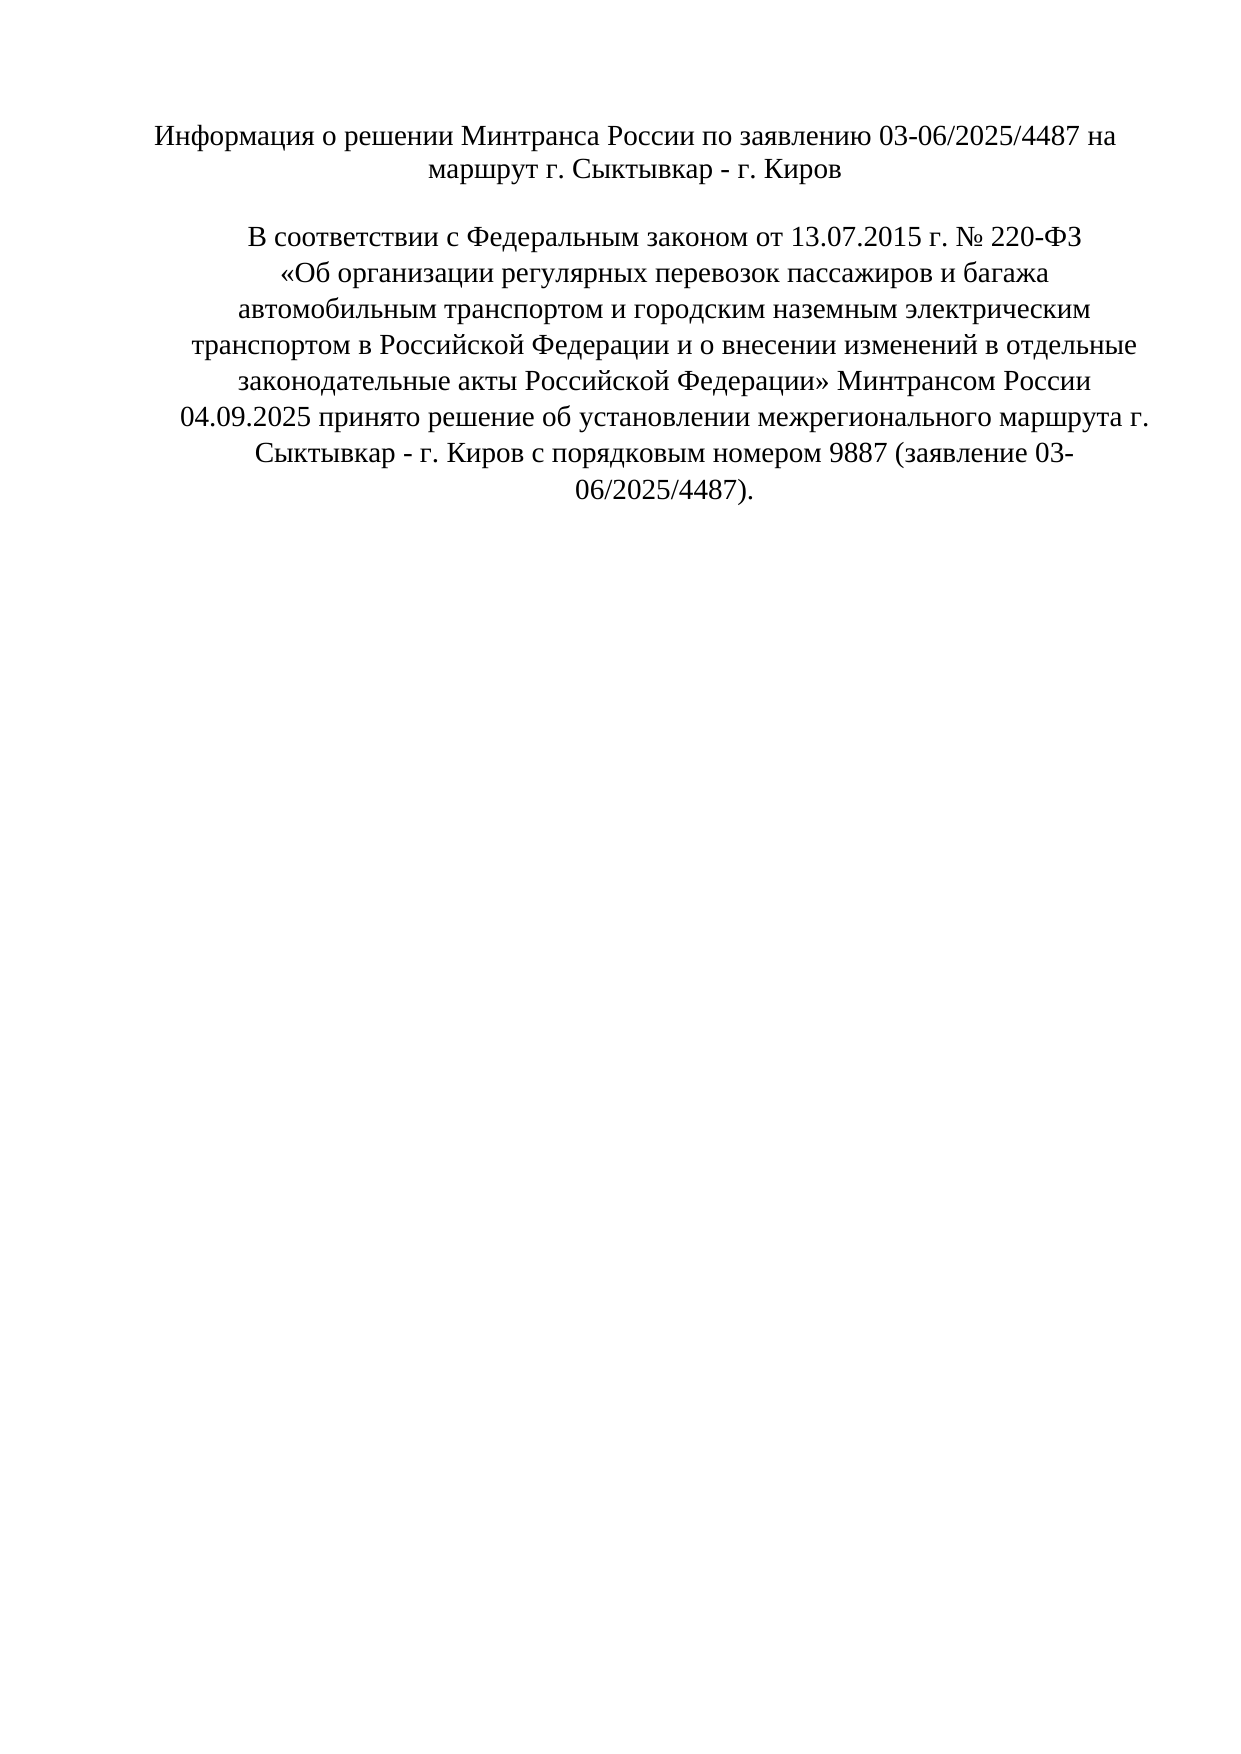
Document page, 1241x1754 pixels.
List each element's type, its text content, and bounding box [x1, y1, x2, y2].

text Информация о решении Минтранса России по заявлению 03-06/2025/4487 на маршрут г. Сыктывкар - г. Киров [118, 118, 1152, 185]
text В соответствии с Федеральным законом от 13.07.2015 г. № 220-ФЗ «Об организации регулярных перевозок пассажиров и багажа автомобильным транспортом и городским наземным электрическим транспортом в Российской Федерации и о внесении изменений в отдельные законодательные акты Российской Федерации» Минтрансом России 04.09.2025 принято решение об установлении межрегионального маршрута г. Сыктывкар - г. Киров с порядковым номером 9887 (заявление 03-06/2025/4487). [177, 219, 1152, 505]
